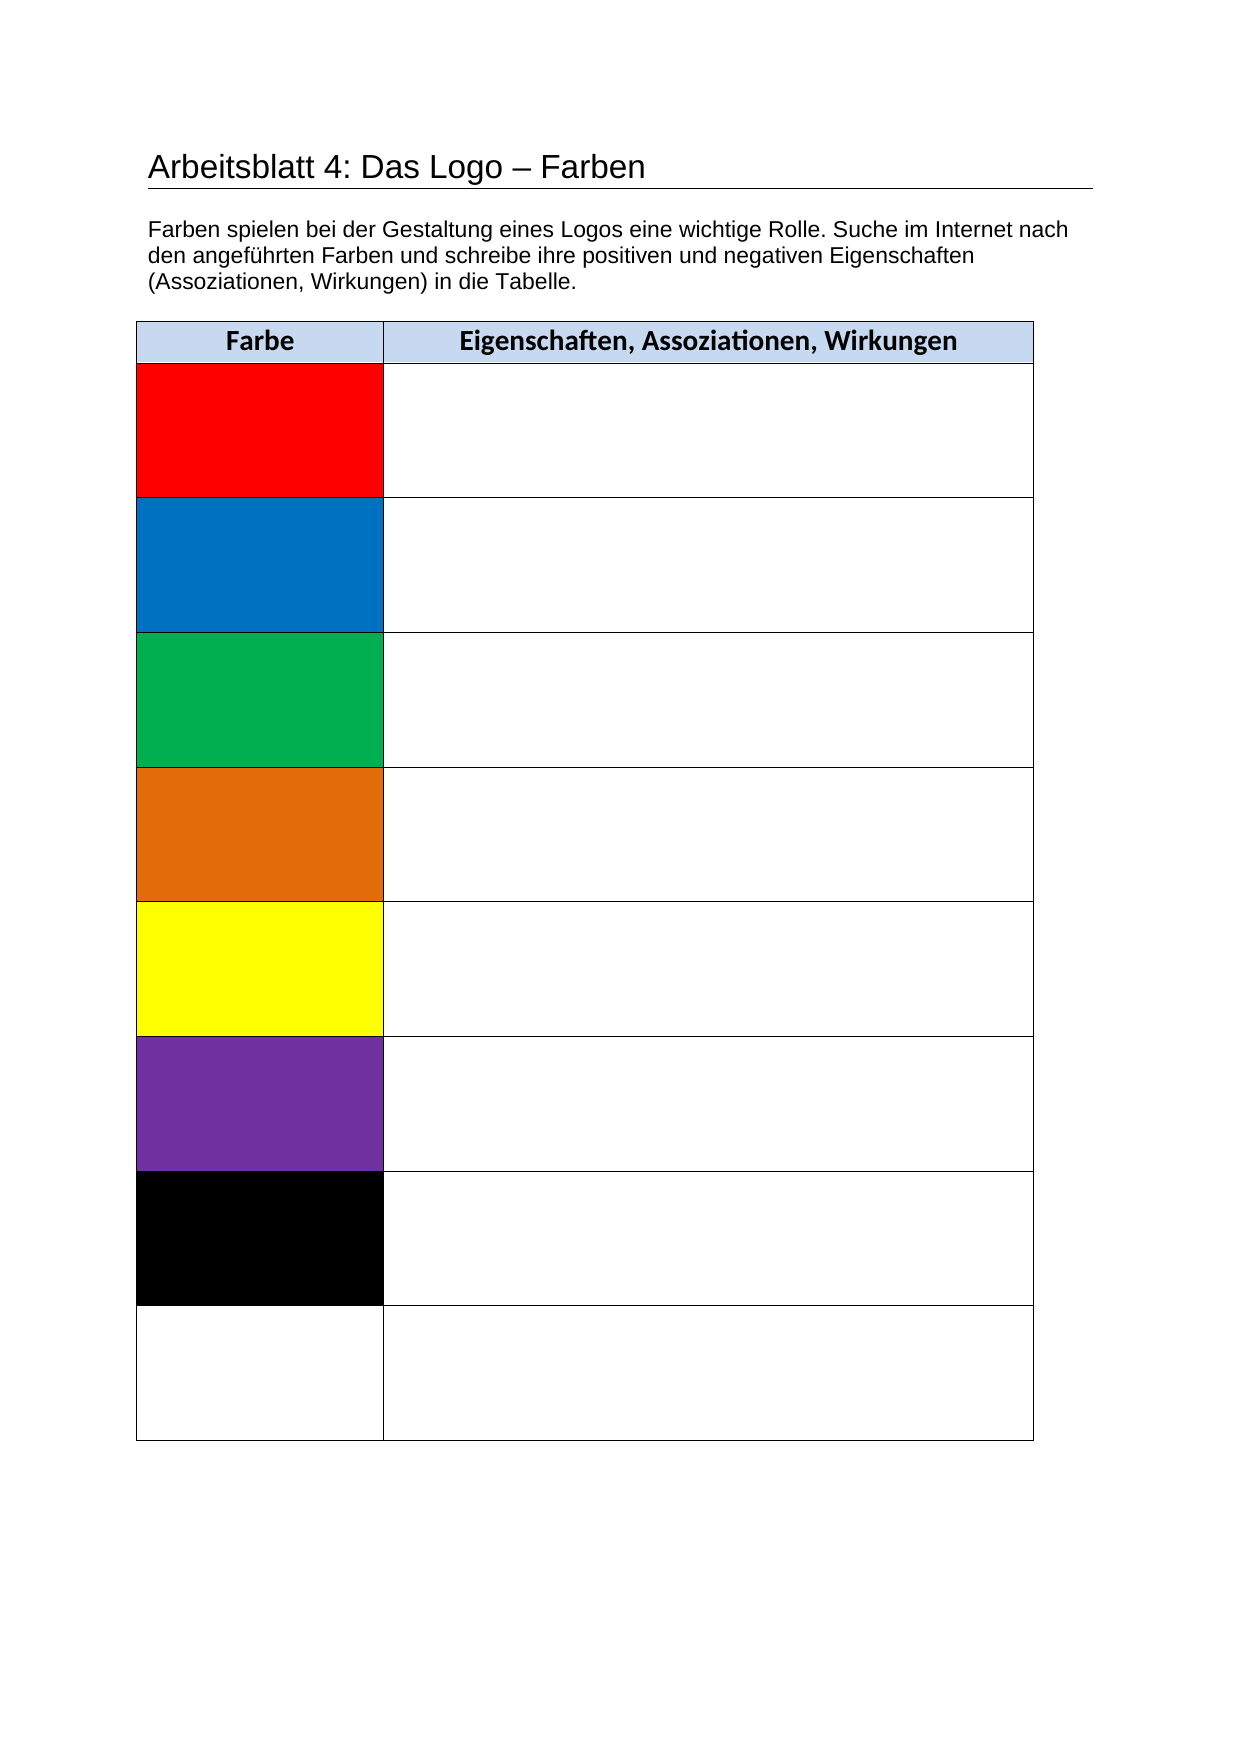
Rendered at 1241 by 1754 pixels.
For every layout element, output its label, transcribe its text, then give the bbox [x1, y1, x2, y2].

text Farben spielen bei der Gestaltung eines Logos eine wichtige Rolle. Suche im Internet nach den angeführten Farben und schreibe ihre positiven und negativen Eigenschaften (Assoziationen, Wirkungen) in die Tabelle. [148, 216, 1093, 294]
table_cell [137, 633, 383, 767]
table_header Eigenschaften, Assoziationen, Wirkungen [384, 322, 1033, 362]
table_cell [384, 902, 1033, 1036]
table_cell [137, 364, 383, 497]
table_cell [384, 768, 1033, 901]
table_cell [384, 633, 1033, 767]
table_cell [137, 902, 383, 1036]
table_cell [384, 364, 1033, 497]
table_cell [137, 498, 383, 632]
table_cell [137, 1172, 383, 1305]
text Arbeitsblatt 4: Das Logo – Farben [148, 148, 1093, 188]
table_cell [384, 1172, 1033, 1305]
table_header Farbe [137, 322, 383, 362]
table_cell [137, 1037, 383, 1171]
table_cell [137, 768, 383, 901]
table_cell [137, 1306, 383, 1440]
table_cell [384, 1306, 1033, 1440]
table_cell [384, 498, 1033, 632]
table_cell [384, 1037, 1033, 1171]
